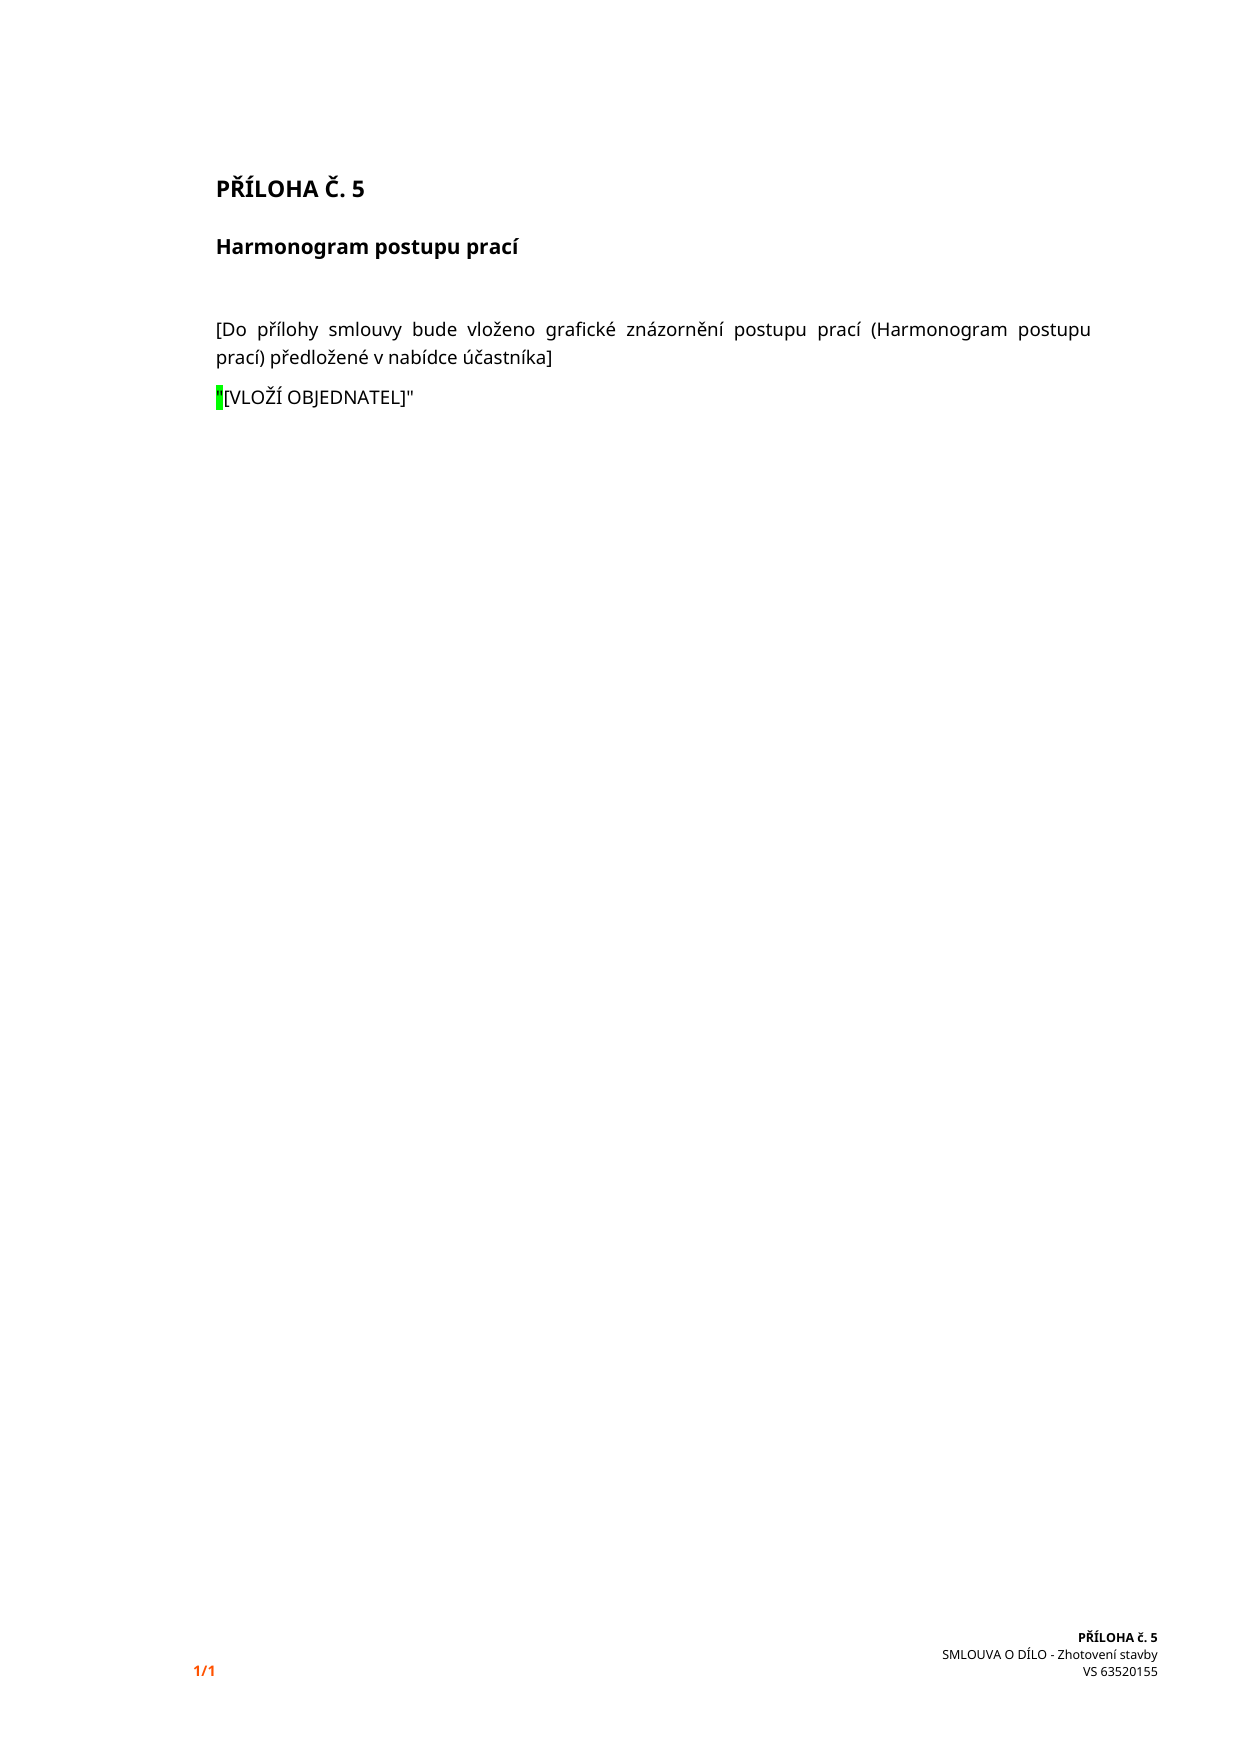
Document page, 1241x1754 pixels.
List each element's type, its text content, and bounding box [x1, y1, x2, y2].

text Harmonogram postupu prací [216, 232, 1093, 260]
text Příloha č. 5 [216, 172, 1093, 204]
text [Do přílohy smlouvy bude vloženo grafické znázornění postupu prací (Harmonogram postupu prací) předložené v nabídce účastníka] [216, 316, 1093, 370]
